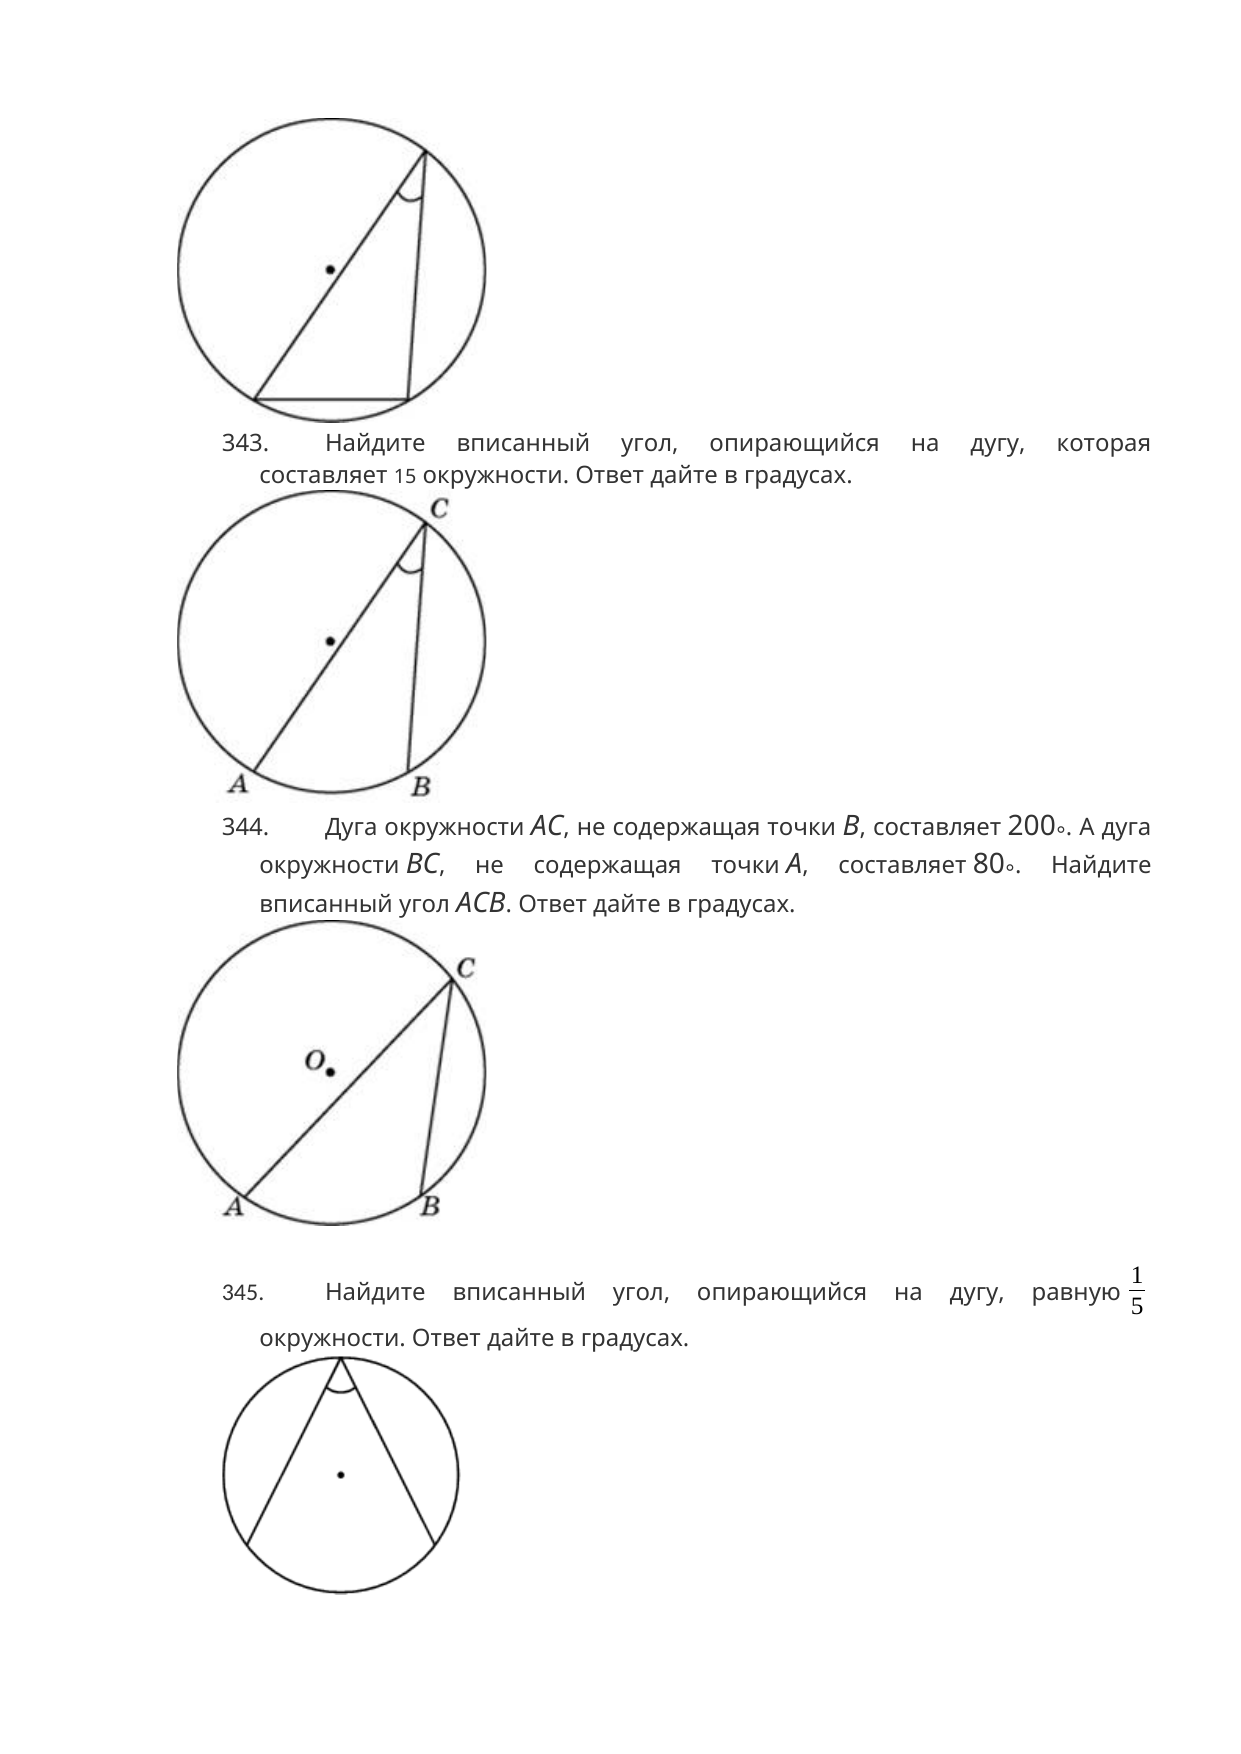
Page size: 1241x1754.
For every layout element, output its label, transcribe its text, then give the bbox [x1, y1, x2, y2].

picture [177, 920, 487, 1226]
picture [177, 118, 487, 423]
list Дуга окружности AC, не содержащая точки B, составляет 200∘. А дуга окружности BC, не содержащая точки A, составляет 80∘. Найдите вписанный угол ACB. Ответ дайте в градусах. [222, 806, 1152, 921]
list Найдите вписанный угол, опирающийся на дугу, которая составляет 15 окружности. Ответ дайте в градусах. [222, 425, 1152, 491]
list Найдите вписанный угол, опирающийся на дугу, равную окружности. Ответ дайте в градусах. [222, 1261, 1152, 1353]
picture [221, 1355, 461, 1595]
picture [177, 490, 487, 803]
